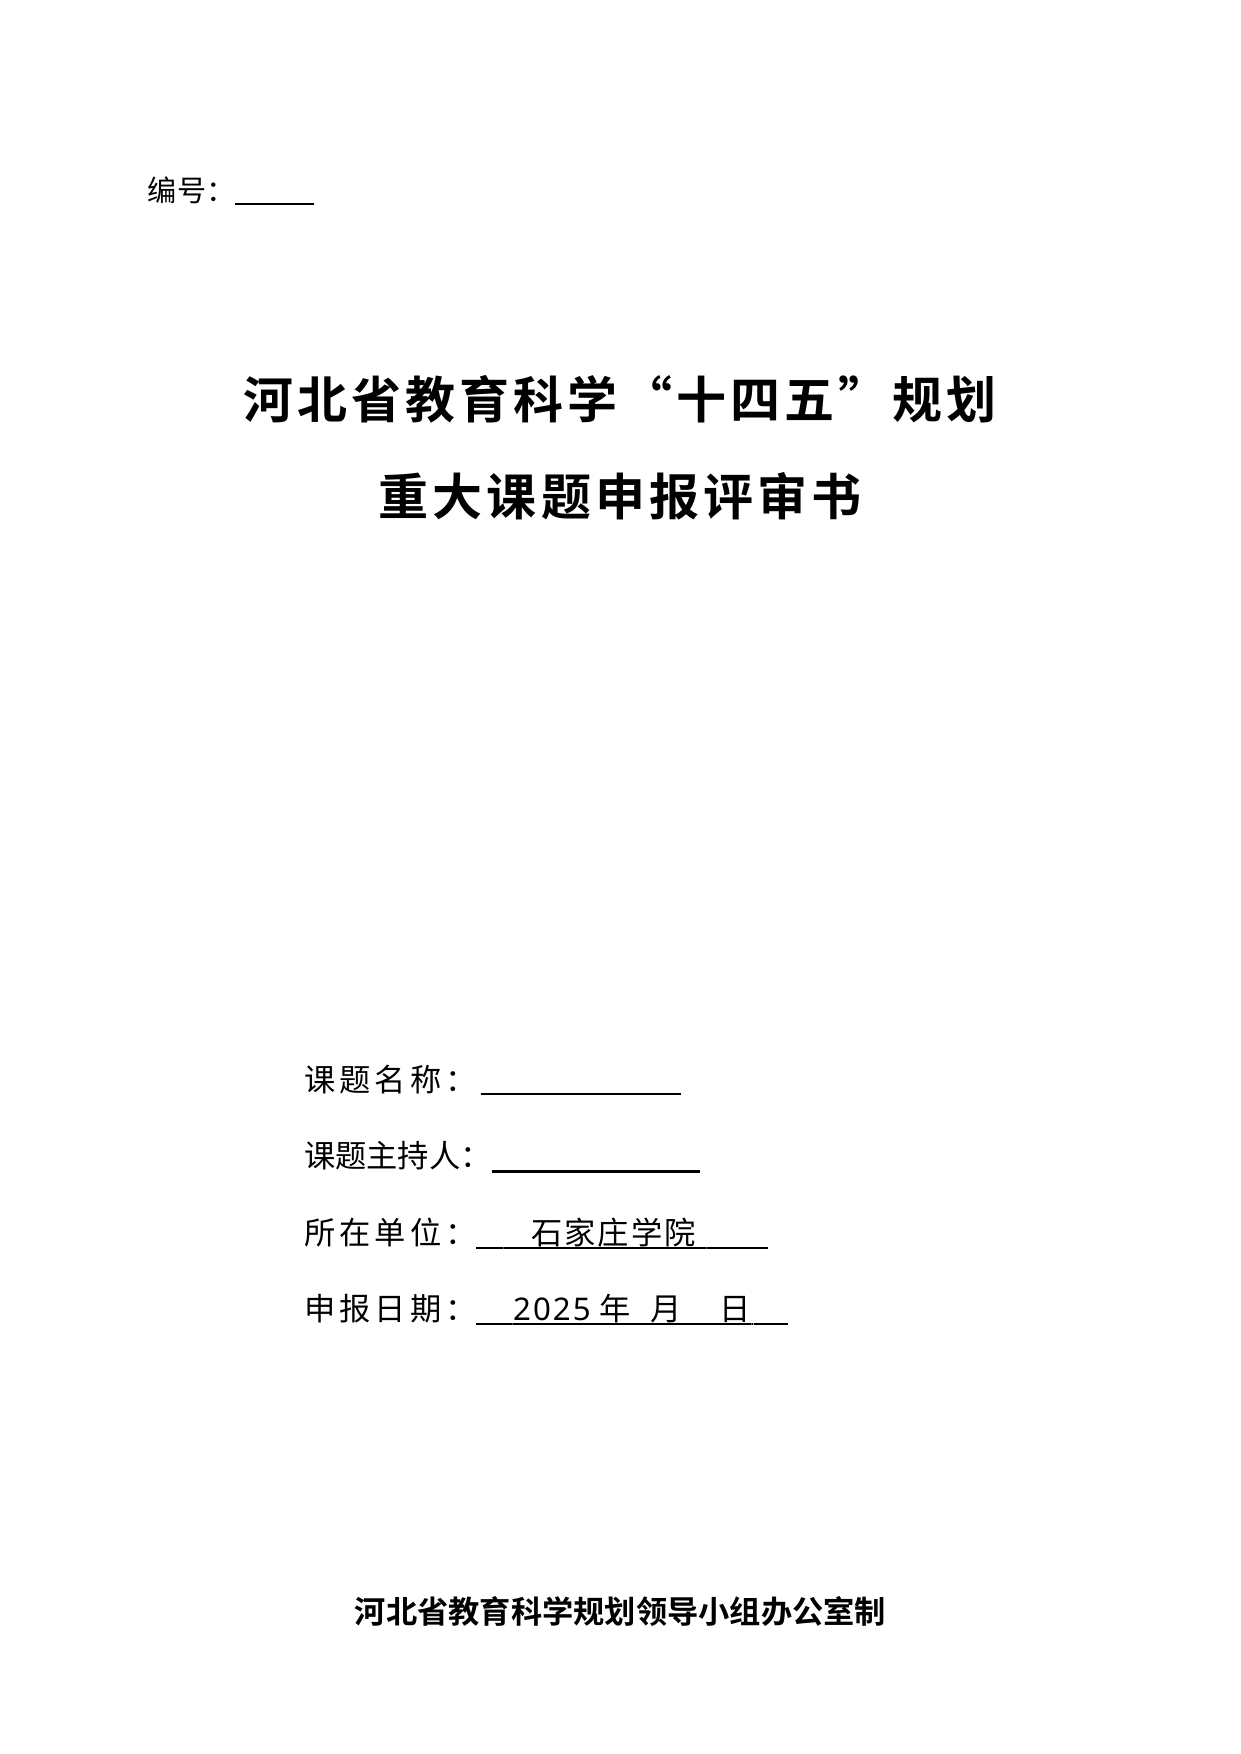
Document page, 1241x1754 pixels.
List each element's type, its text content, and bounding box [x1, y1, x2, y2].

text 河北省教育科学“十四五”规划 [148, 347, 1092, 445]
text 课题名称： [148, 1046, 1092, 1111]
text 申报日期： 2025年 月 日 [148, 1274, 1092, 1339]
text 所在单位： 石家庄学院 [148, 1198, 1092, 1263]
text 河北省教育科学规划领导小组办公室制 [148, 1577, 1092, 1642]
text 重大课题申报评审书 [148, 445, 1092, 542]
text 编号： [148, 156, 1092, 221]
text 课题主持人： [148, 1122, 1092, 1187]
